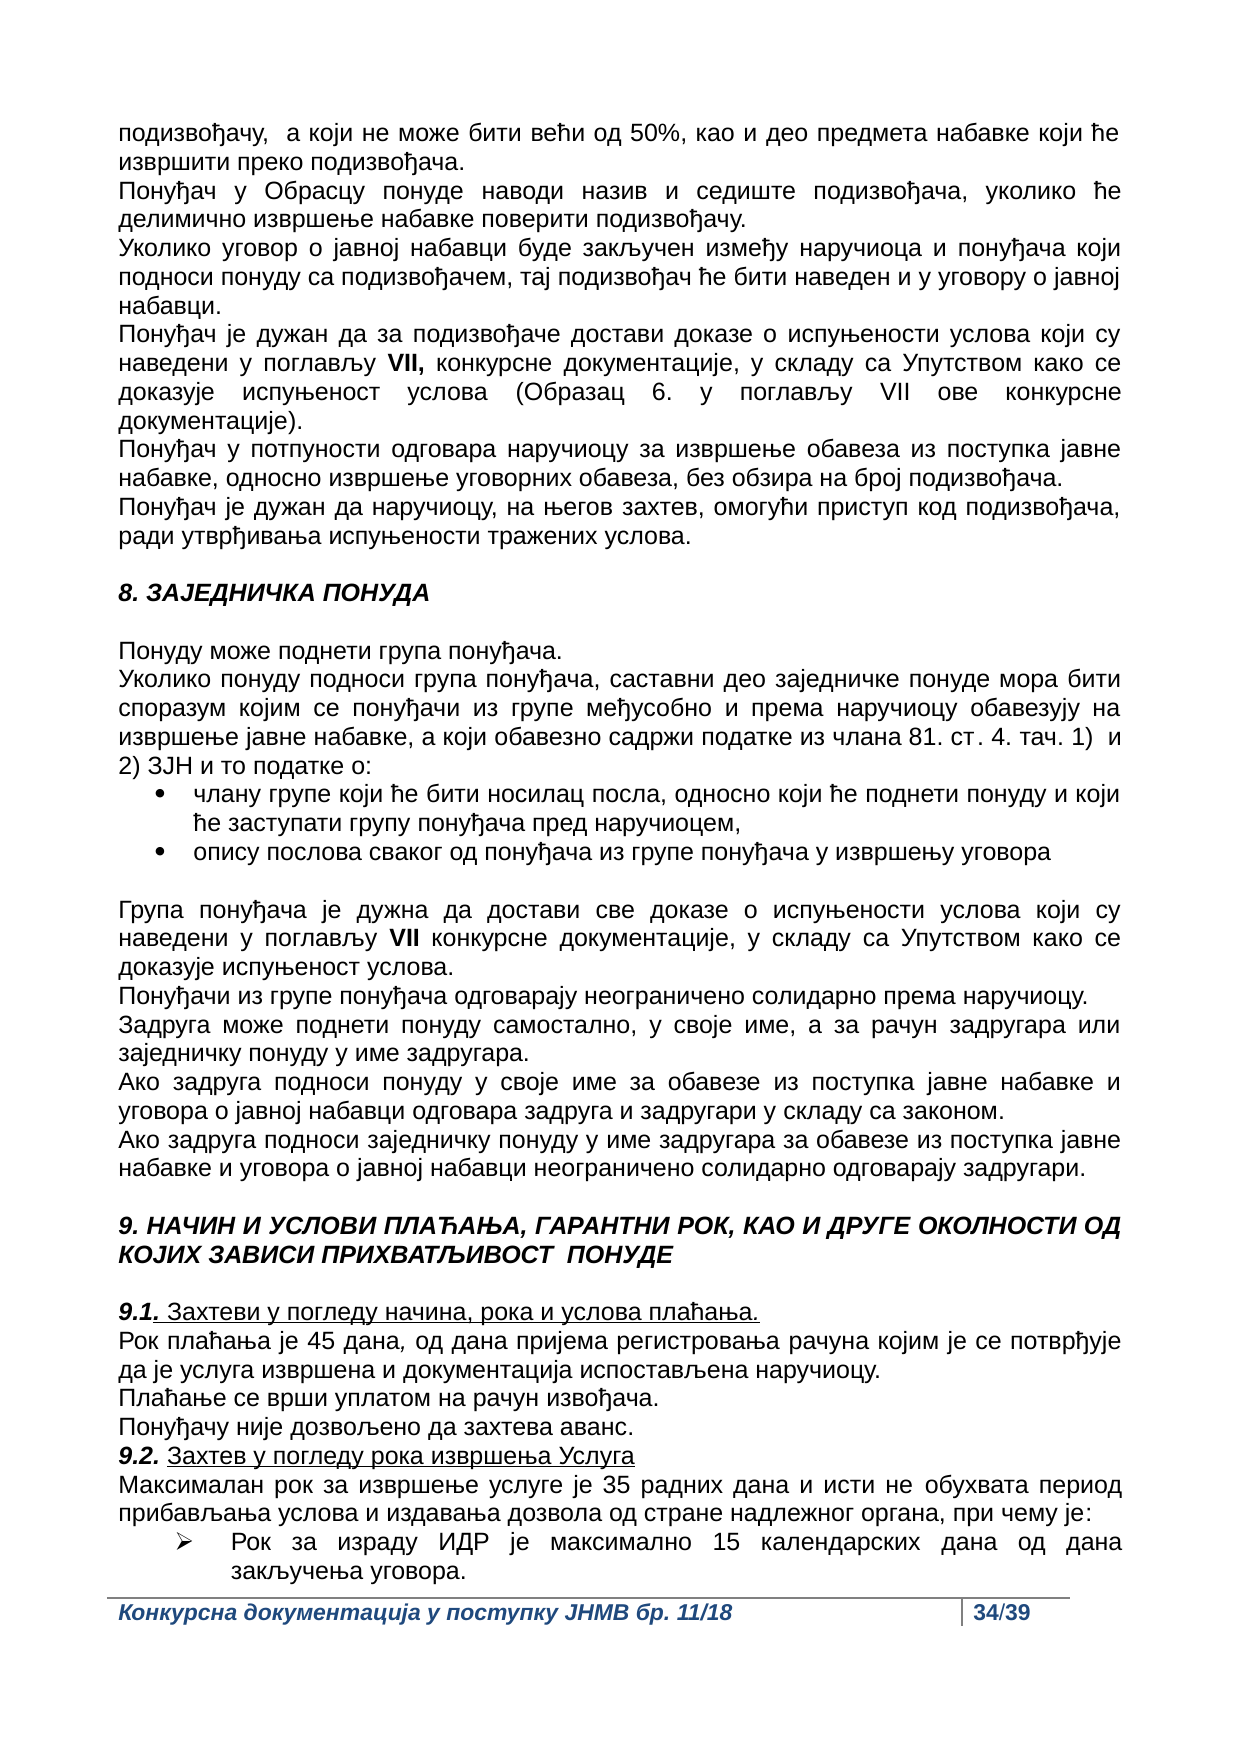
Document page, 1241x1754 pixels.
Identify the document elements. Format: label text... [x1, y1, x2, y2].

text Понуђач у Обрасцу понуде наводи назив и седиште подизвођача, уколико ће делимично извршење набавке поверити подизвођачу. [118, 176, 1122, 233]
text Рок плаћања је 45 дана, од дана пријема регистровања рачуна којим је се потврђује да је услуга извршена и документација испостављена наручиоцу. [118, 1326, 1122, 1383]
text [118, 118, 1122, 176]
text Понуђачу није дозвољено да захтева аванс. [118, 1412, 1122, 1441]
text Понуђач је дужан да за подизвођаче достави доказе о испуњености услова који су наведени у поглављу VII, конкурсне документације, у складу са Упутством како се доказује испуњеност услова (Образац 6. у поглављу VII ове конкурсне документације). [118, 319, 1122, 434]
list Рок за израду ИДР је максимално 15 календарских дана од дана закључења уговора. [174, 1527, 1122, 1585]
text Уколико уговор о јавној набавци буде закључен између наручиоца и понуђача који подноси понуду са подизвођачем, тај подизвођач ће бити наведен и у уговору о јавној набавци. [118, 233, 1122, 319]
text Задруга може поднети понуду самостално, у своје име, а за рачун задругара или заједничку понуду у име задругара. [118, 1010, 1122, 1067]
text Група понуђача је дужна да достави све доказе о испуњености услова који су наведени у поглављу VII конкурсне документације, у складу са Упутством како се доказује испуњеност услова. [118, 895, 1122, 981]
text Понуђачи из групе понуђача одговарају неограничено солидарно према наручиоцу. [118, 981, 1122, 1010]
text Ако задруга подноси заједничку понуду у име задругара за обавезе из поступка јавне набавке и уговора о јавној набавци неограничено солидарно одговарају задругари. [118, 1125, 1122, 1182]
text Понуду може поднети група понуђача. [118, 636, 1122, 664]
text Понуђач у потпуности одговара наручиоцу за извршење обавеза из поступка јавне набавке, односно извршење уговорних обавеза, без обзира на број подизвођача. [118, 434, 1122, 492]
list опису послова сваког од понуђача из групе понуђача у извршењу уговора [156, 837, 1122, 866]
text 9.1. Захтеви у погледу начина, рока и услова плаћања. [118, 1297, 1122, 1326]
text Ако задруга подноси понуду у своје име за обавезе из поступка јавне набавке и уговора о јавној набавци одговара задруга и задругари у складу са законом. [118, 1067, 1122, 1125]
text 9.2. Захтев у погледу рока извршења Услуга [118, 1441, 1122, 1470]
text 8. ЗАЈЕДНИЧКА ПОНУДА [118, 578, 1122, 607]
text Плаћање се врши уплатом на рачун извођача. [118, 1383, 1122, 1412]
list члану групе који ће бити носилац посла, односно који ће поднети понуду и који ће заступати групу понуђача пред наручиоцем, [156, 779, 1122, 837]
text Максималан рок за извршење услуге је 35 радних дана и исти не обухвата период прибављања услова и издавања дозвола од стране надлежног органа, при чему је: [118, 1470, 1122, 1527]
text 9. НАЧИН И УСЛОВИ ПЛАЋАЊА, ГАРАНТНИ РОК, КАО И ДРУГЕ ОКОЛНОСТИ ОД КОЈИХ ЗАВИСИ ПРИХВАТЉИВОСТ ПОНУДЕ [118, 1211, 1122, 1268]
text Уколико понуду подноси група понуђача, саставни део заједничке понуде мора бити споразум којим се понуђачи из групе међусобно и према наручиоцу обавезују на извршење јавне набавке, а који обавезно садржи податке из члана 81. ст. 4. тач. 1) и 2) ЗЈН и то податке о: [118, 664, 1122, 779]
text Понуђач је дужан да наручиоцу, на његов захтев, омогући приступ код подизвођача, ради утврђивања испуњености тражених услова. [118, 492, 1122, 549]
